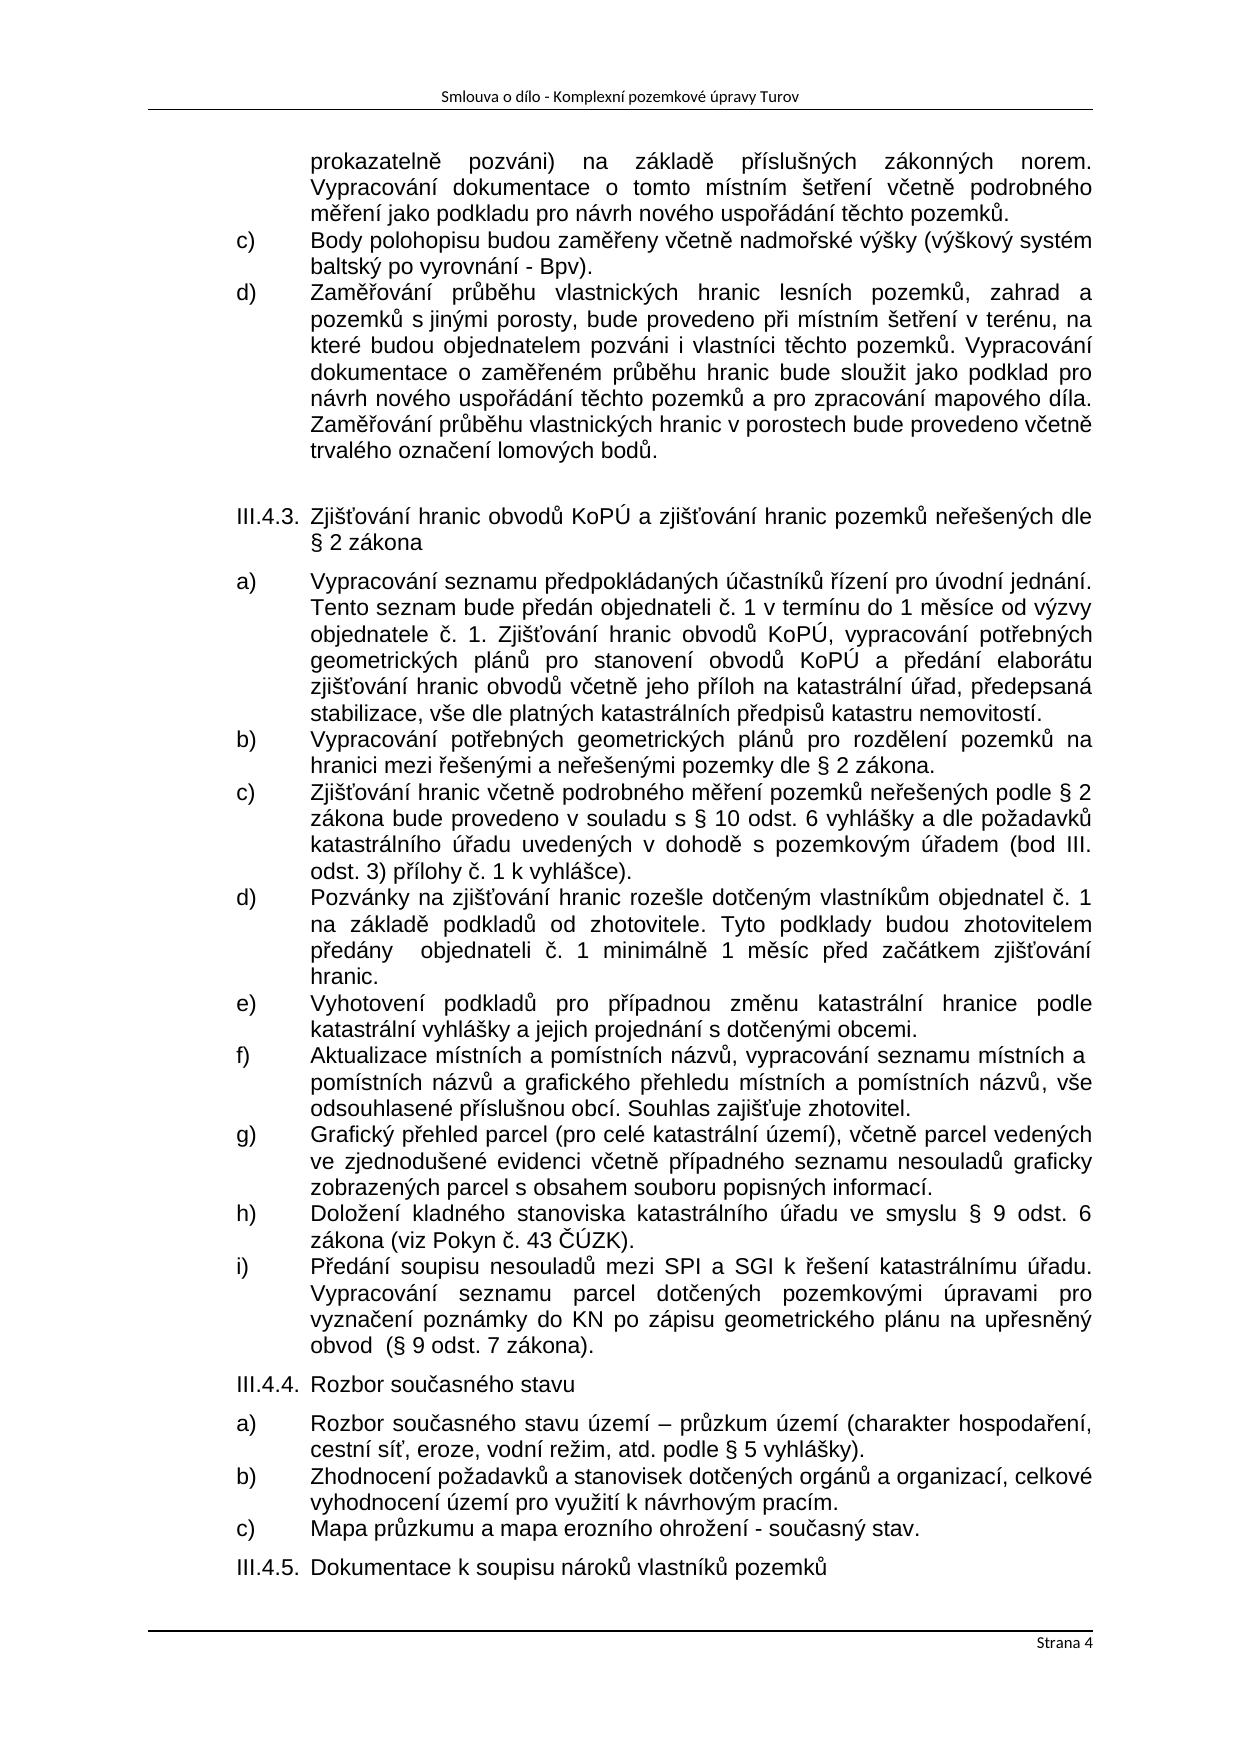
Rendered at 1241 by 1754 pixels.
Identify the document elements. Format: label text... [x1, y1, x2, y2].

text Vypracování seznamu předpokládaných účastníků řízení pro úvodní jednání. Tento seznam bude předán objednateli č. 1 v termínu do 1 měsíce od výzvy objednatele č. 1. Zjišťování hranic obvodů KoPÚ, vypracování potřebných geometrických plánů pro stanovení obvodů KoPÚ a předání elaborátu zjišťování hranic obvodů včetně jeho příloh na katastrální úřad, předepsaná stabilizace, vše dle platných katastrálních předpisů katastru nemovitostí. [236, 568, 1093, 726]
text Rozbor současného stavu [236, 1371, 1093, 1397]
text Vyhotovení podkladů pro případnou změnu katastrální hranice podle katastrální vyhlášky a jejich projednání s dotčenými obcemi. [236, 989, 1093, 1042]
text Zhodnocení požadavků a stanovisek dotčených orgánů a organizací, celkové vyhodnocení území pro využití k návrhovým pracím. [236, 1463, 1093, 1515]
text Zjišťování hranic včetně podrobného měření pozemků neřešených podle § 2 zákona bude provedeno v souladu s § 10 odst. 6 vyhlášky a dle požadavků katastrálního úřadu uvedených v dohodě s pozemkovým úřadem (bod III. odst. 3) přílohy č. 1 k vyhlášce). [236, 779, 1093, 884]
text Aktualizace místních a pomístních názvů, vypracování seznamu místních a pomístních názvů a grafického přehledu místních a pomístních názvů, vše odsouhlasené příslušnou obcí. Souhlas zajišťuje zhotovitel. [236, 1042, 1093, 1121]
text Předání soupisu nesouladů mezi SPI a SGI k řešení katastrálnímu úřadu. Vypracování seznamu parcel dotčených pozemkovými úpravami pro vyznačení poznámky do KN po zápisu geometrického plánu na upřesněný obvod (§ 9 odst. 7 zákona). [236, 1253, 1093, 1358]
text Rozbor současného stavu území – průzkum území (charakter hospodaření, cestní síť, eroze, vodní režim, atd. podle § 5 vyhlášky). [236, 1410, 1093, 1463]
text Pozvánky na zjišťování hranic rozešle dotčeným vlastníkům objednatel č. 1 na základě podkladů od zhotovitele. Tyto podklady budou zhotovitelem předány objednateli č. 1 minimálně 1 měsíc před začátkem zjišťování hranic. [236, 884, 1093, 989]
text Dokumentace k soupisu nároků vlastníků pozemků [236, 1554, 1093, 1581]
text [236, 148, 1093, 227]
text Vypracování potřebných geometrických plánů pro rozdělení pozemků na hranici mezi řešenými a neřešenými pozemky dle § 2 zákona. [236, 726, 1093, 779]
text Grafický přehled parcel (pro celé katastrální území), včetně parcel vedených ve zjednodušené evidenci včetně případného seznamu nesouladů graficky zobrazených parcel s obsahem souboru popisných informací. [236, 1121, 1093, 1200]
text Doložení kladného stanoviska katastrálního úřadu ve smyslu § 9 odst. 6 zákona (viz Pokyn č. 43 ČÚZK). [236, 1200, 1093, 1253]
text Zaměřování průběhu vlastnických hranic lesních pozemků, zahrad a pozemků s jinými porosty, bude provedeno při místním šetření v terénu, na které budou objednatelem pozváni i vlastníci těchto pozemků. Vypracování dokumentace o zaměřeném průběhu hranic bude sloužit jako podklad pro návrh nového uspořádání těchto pozemků a pro zpracování mapového díla. Zaměřování průběhu vlastnických hranic v porostech bude provedeno včetně trvalého označení lomových bodů. [236, 279, 1093, 464]
text Mapa průzkumu a mapa erozního ohrožení - současný stav. [236, 1515, 1093, 1542]
text Zjišťování hranic obvodů KoPÚ a zjišťování hranic pozemků neřešených dle § 2 zákona [236, 503, 1093, 555]
text Body polohopisu budou zaměřeny včetně nadmořské výšky (výškový systém baltský po vyrovnání - Bpv). [236, 227, 1093, 279]
